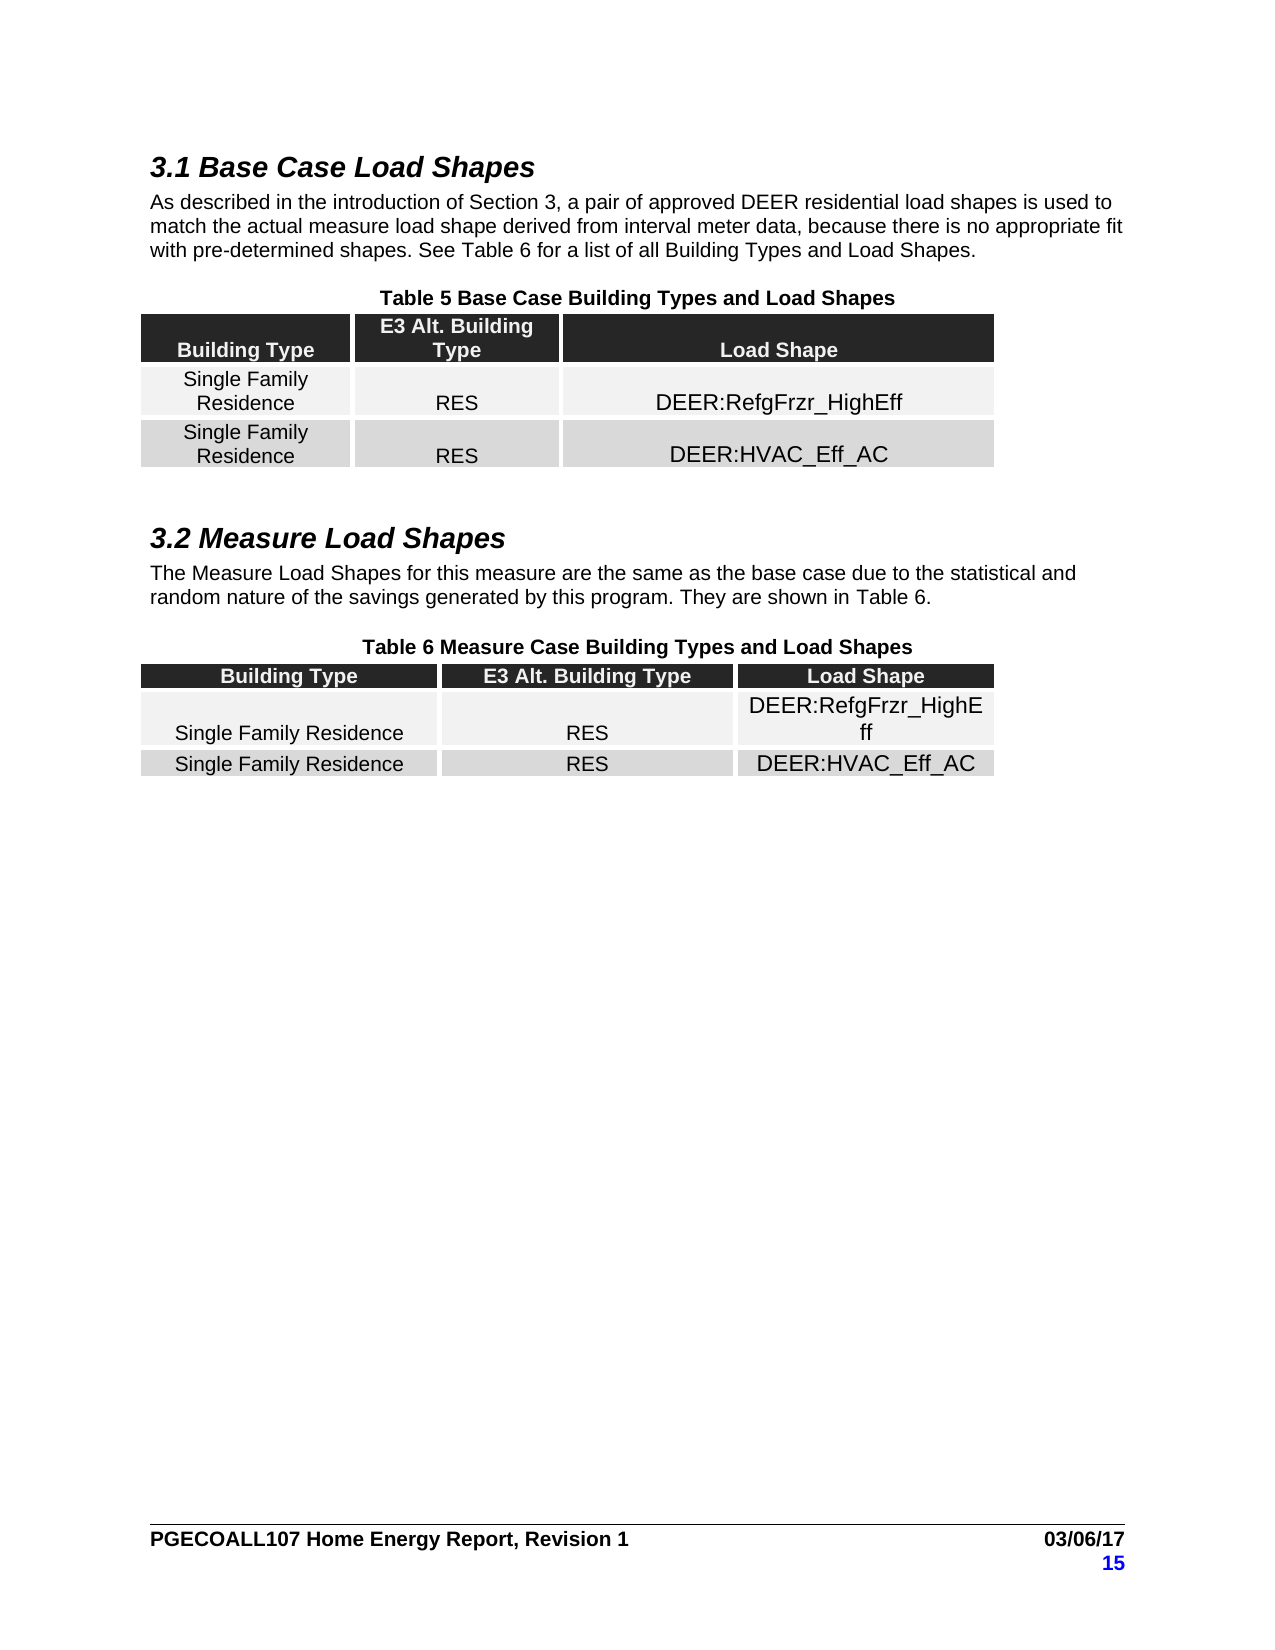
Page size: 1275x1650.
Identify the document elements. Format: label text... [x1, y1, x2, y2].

table_header Load Shape [563, 314, 994, 362]
table_cell Single Family Residence [141, 750, 437, 776]
text The Measure Load Shapes for this measure are the same as the base case due to the statistical and random nature of the savings generated by this program. They are shown in Table 6. [150, 561, 1125, 609]
table_header Load Shape [738, 664, 994, 688]
subtitle 3.1 Base Case Load Shapes [150, 150, 1125, 183]
table_header Building Type [141, 314, 350, 362]
text Table 6 Measure Case Building Types and Load Shapes [150, 635, 1125, 659]
subtitle 3.2 Measure Load Shapes [150, 521, 1125, 554]
table_header E3 Alt. Building Type [442, 664, 733, 688]
table_cell DEER:HVAC_Eff_AC [563, 420, 994, 467]
text Table 5 Base Case Building Types and Load Shapes [150, 286, 1125, 309]
table_cell Single Family Residence [141, 420, 350, 467]
table_header Building Type [141, 664, 437, 688]
table_cell DEER:RefgFrzr_HighEff [738, 692, 994, 745]
table_cell Single Family Residence [141, 367, 350, 415]
table_cell RES [442, 750, 733, 776]
table_cell Single Family Residence [141, 692, 437, 745]
text As described in the introduction of Section 3, a pair of approved DEER residential load shapes is used to match the actual measure load shape derived from interval meter data, because there is no appropriate fit with pre-determined shapes. See Table 6 for a list of all Building Types and Load Shapes. [150, 190, 1125, 262]
table_cell RES [355, 420, 559, 467]
table_cell RES [355, 367, 559, 415]
table_cell DEER:HVAC_Eff_AC [738, 750, 994, 776]
table_cell DEER:RefgFrzr_HighEff [563, 367, 994, 415]
table_cell RES [442, 692, 733, 745]
table_header E3 Alt. Building Type [355, 314, 559, 362]
